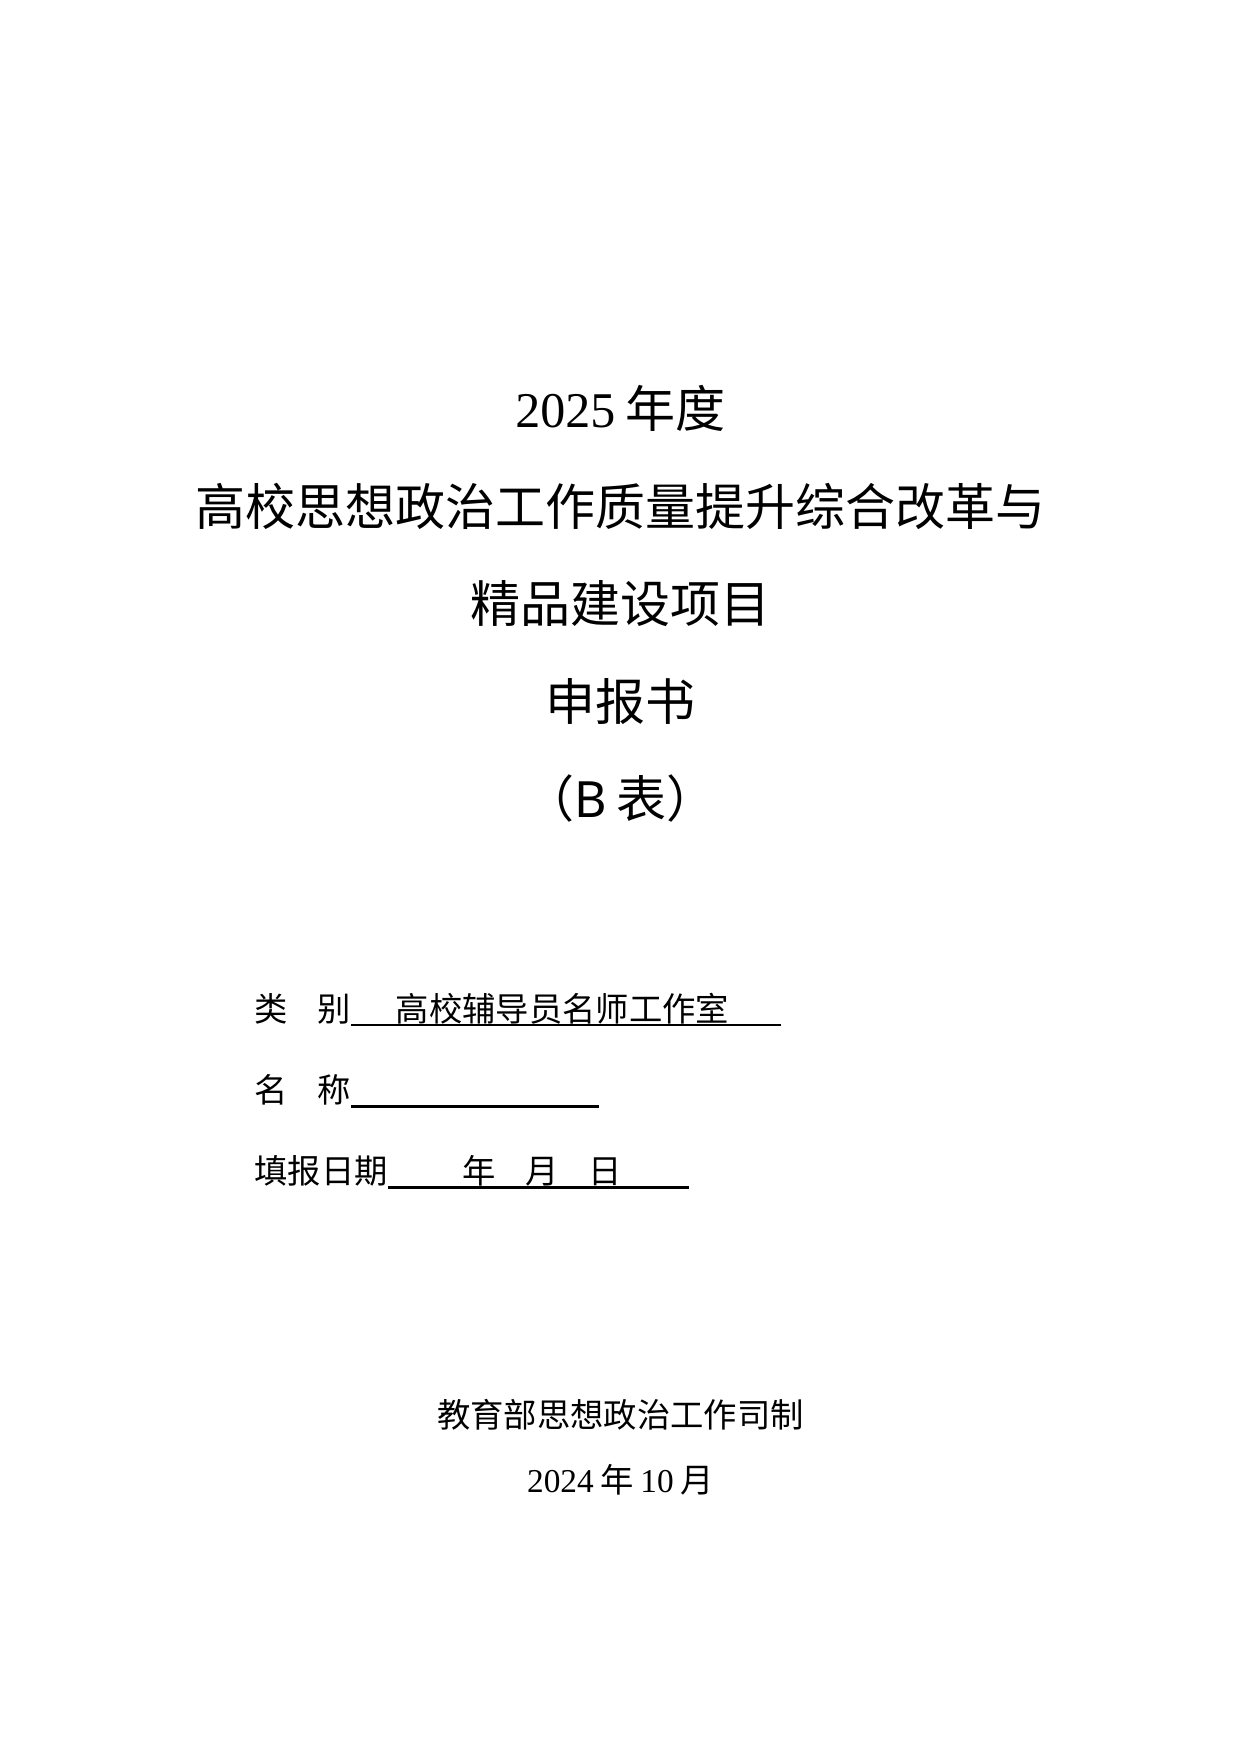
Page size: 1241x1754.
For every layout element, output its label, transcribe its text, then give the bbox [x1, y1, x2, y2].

text 2024年10月 [187, 1446, 1053, 1511]
text 类 别 高校辅导员名师工作室 [187, 974, 1053, 1039]
text 高校思想政治工作质量提升综合改革与精品建设项目 [187, 454, 1053, 649]
text 名 称 [187, 1056, 1053, 1121]
text 教育部思想政治工作司制 [187, 1381, 1053, 1446]
text 申报书 [187, 649, 1053, 747]
text 填报日期 年 月 日 [187, 1137, 1053, 1202]
text （B表） [187, 747, 1053, 844]
text 2025年度 [187, 357, 1053, 454]
